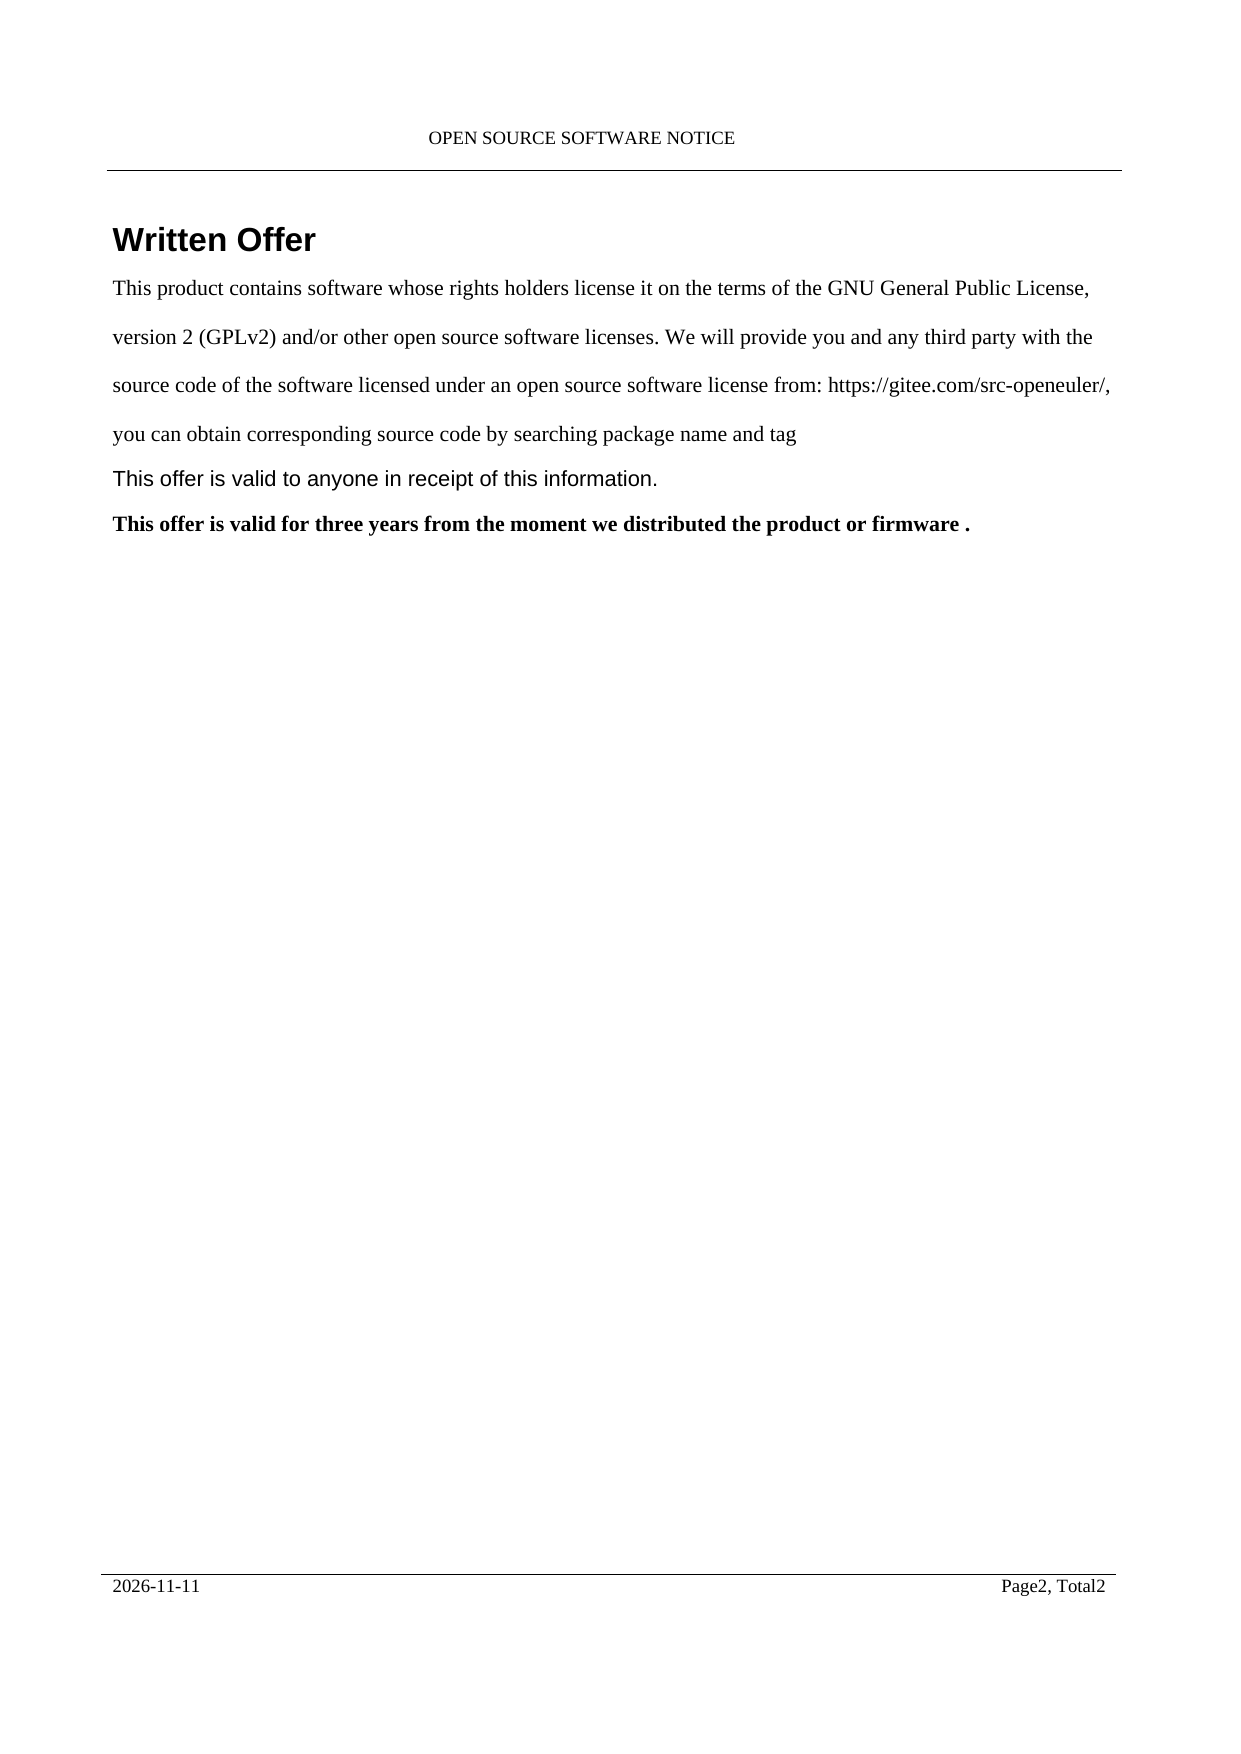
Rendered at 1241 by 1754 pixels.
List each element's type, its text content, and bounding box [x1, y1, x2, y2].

text This offer is valid for three years from the moment we distributed the product or firmware . [112, 508, 1128, 540]
text This product contains software whose rights holders license it on the terms of the GNU General Public License, version 2 (GPLv2) and/or other open source software licenses. We will provide you and any third party with the source code of the software licensed under an open source software license from: https://gitee.com/src-openeuler/, you can obtain corresponding source code by searching package name and tag [112, 271, 1128, 450]
text This offer is valid to anyone in receipt of this information. [112, 463, 1128, 495]
text Written Offer [112, 206, 1128, 271]
